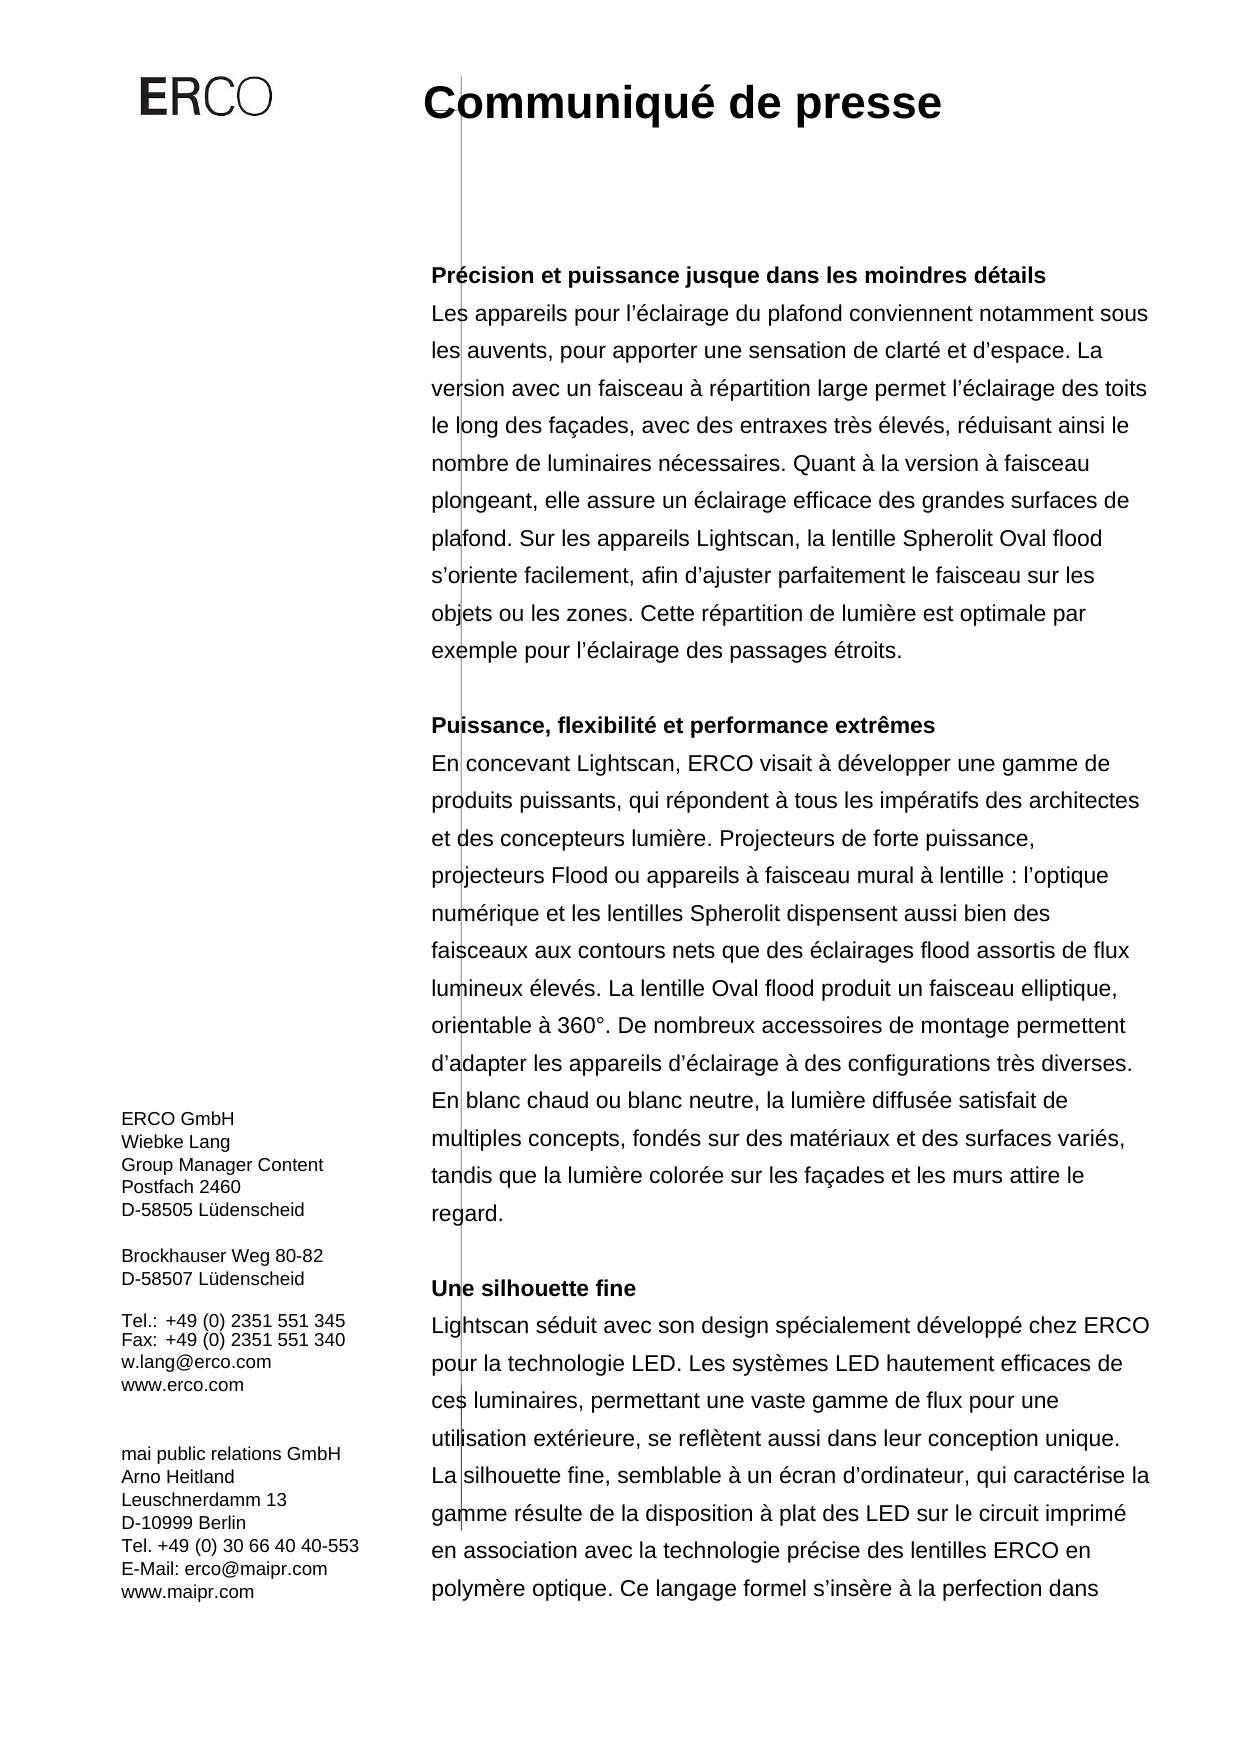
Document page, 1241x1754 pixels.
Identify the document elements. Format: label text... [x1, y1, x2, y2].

text Puissance, flexibilité et performance extrêmes [431, 704, 1152, 741]
text Une silhouette fine [431, 1266, 1152, 1304]
text Les appareils pour l’éclairage du plafond conviennent notamment sous les auvents, pour apporter une sensation de clarté et d’espace. La version avec un faisceau à répartition large permet l’éclairage des toits le long des façades, avec des entraxes très élevés, réduisant ainsi le nombre de luminaires nécessaires. Quant à la version à faisceau plongeant, elle assure un éclairage efficace des grandes surfaces de plafond. Sur les appareils Lightscan, la lentille Spherolit Oval flood s’oriente facilement, afin d’ajuster parfaitement le faisceau sur les objets ou les zones. Cette répartition de lumière est optimale par exemple pour l’éclairage des passages étroits. [431, 291, 1152, 666]
picture [139, 75, 273, 117]
text Précision et puissance jusque dans les moindres détails [431, 254, 1152, 291]
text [431, 1304, 1152, 1604]
text En concevant Lightscan, ERCO visait à développer une gamme de produits puissants, qui répondent à tous les impératifs des architectes et des concepteurs lumière. Projecteurs de forte puissance, projecteurs Flood ou appareils à faisceau mural à lentille : l’optique numérique et les lentilles Spherolit dispensent aussi bien des faisceaux aux contours nets que des éclairages flood assortis de flux lumineux élevés. La lentille Oval flood produit un faisceau elliptique, orientable à 360°. De nombreux accessoires de montage permettent d’adapter les appareils d’éclairage à des configurations très diverses. En blanc chaud ou blanc neutre, la lumière diffusée satisfait de multiples concepts, fondés sur des matériaux et des surfaces variés, tandis que la lumière colorée sur les façades et les murs attire le regard. [431, 741, 1152, 1229]
